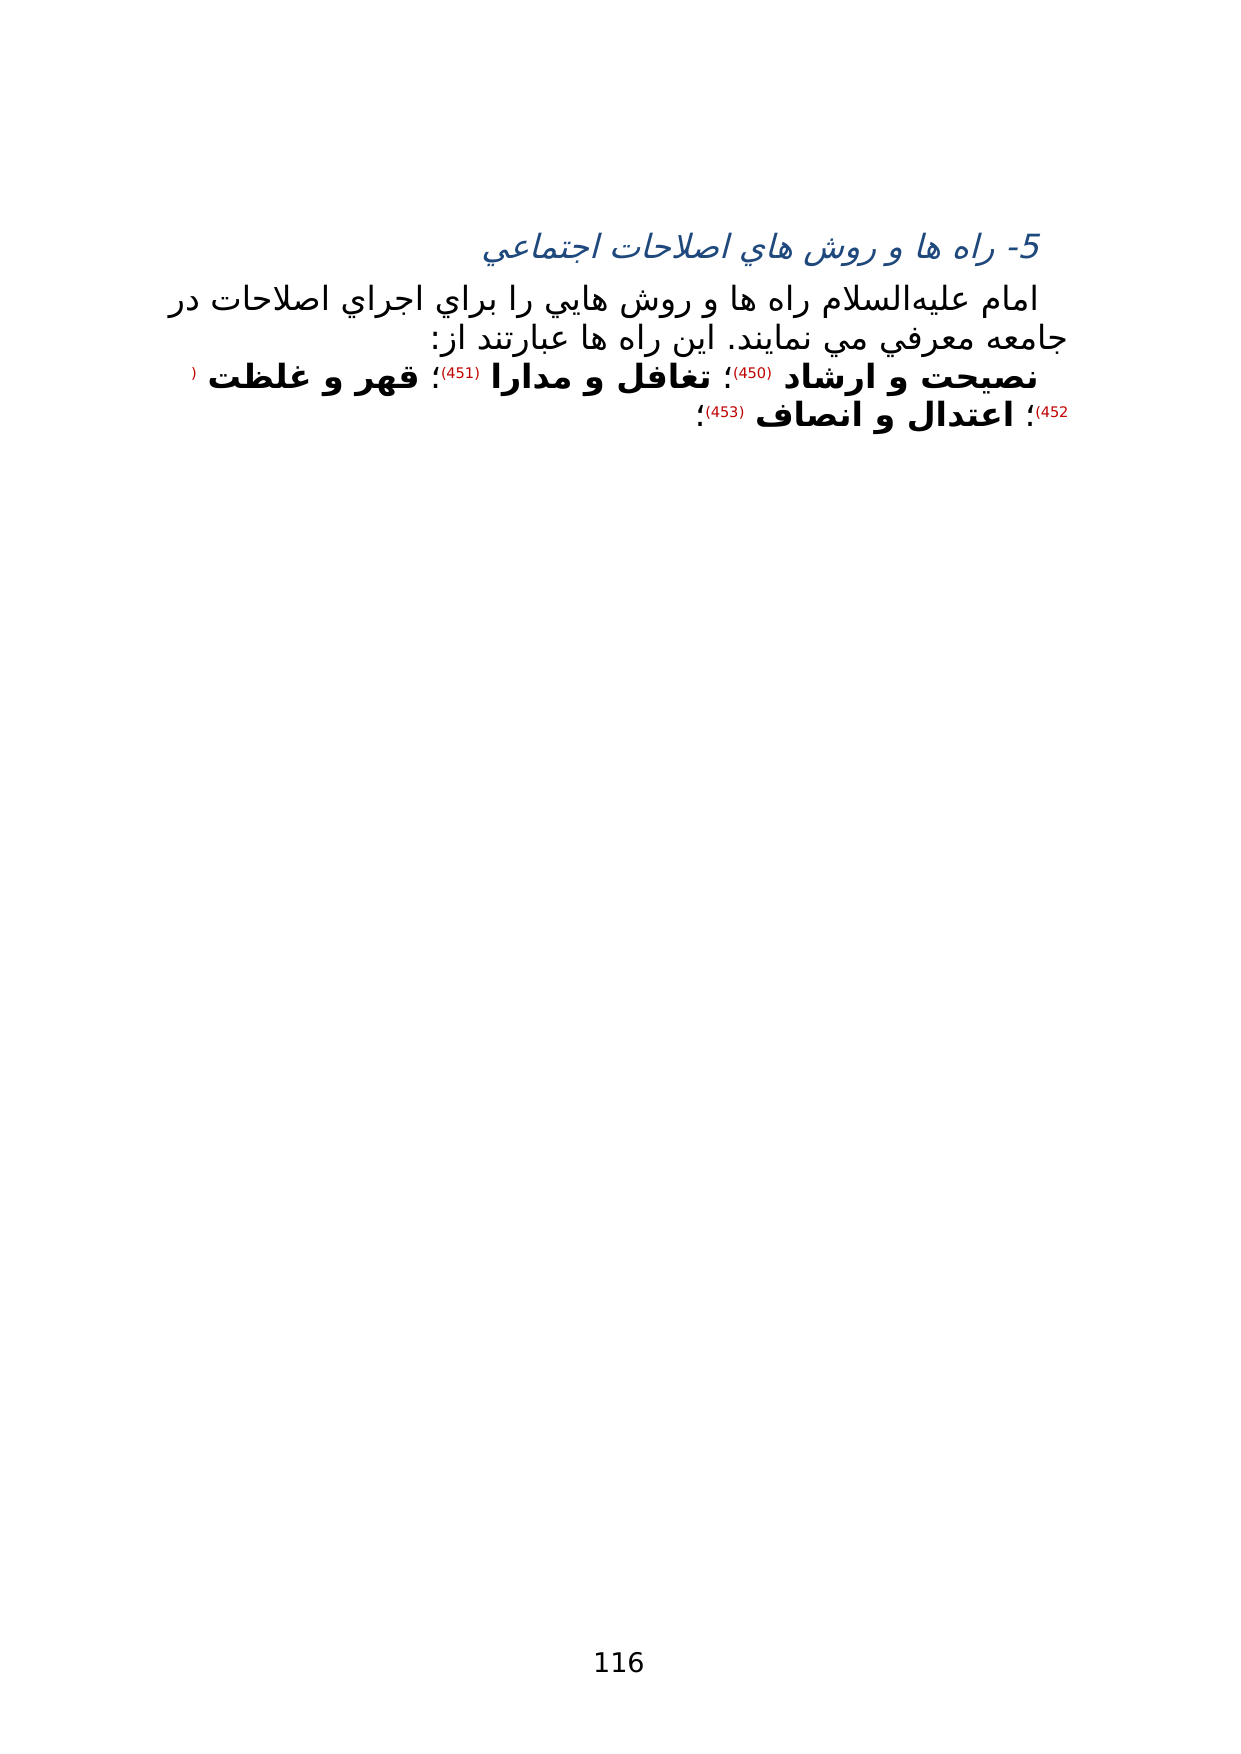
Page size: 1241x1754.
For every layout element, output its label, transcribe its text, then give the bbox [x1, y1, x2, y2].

subtitle 5- راه ها و روش هاي اصلاحات اجتماعي [169, 228, 1069, 267]
text نصيحت و ارشاد (450)؛ تغافل و مدارا (451)؛ قهر و غلظت (452)؛ اعتدال و انصاف (453)؛ [169, 357, 1069, 435]
text امام عليه‌السلام راه ها و روش هايي را براي اجراي اصلاحات در جامعه معرفي مي نمايند. اين راه ها عبارتند از: [169, 279, 1069, 357]
